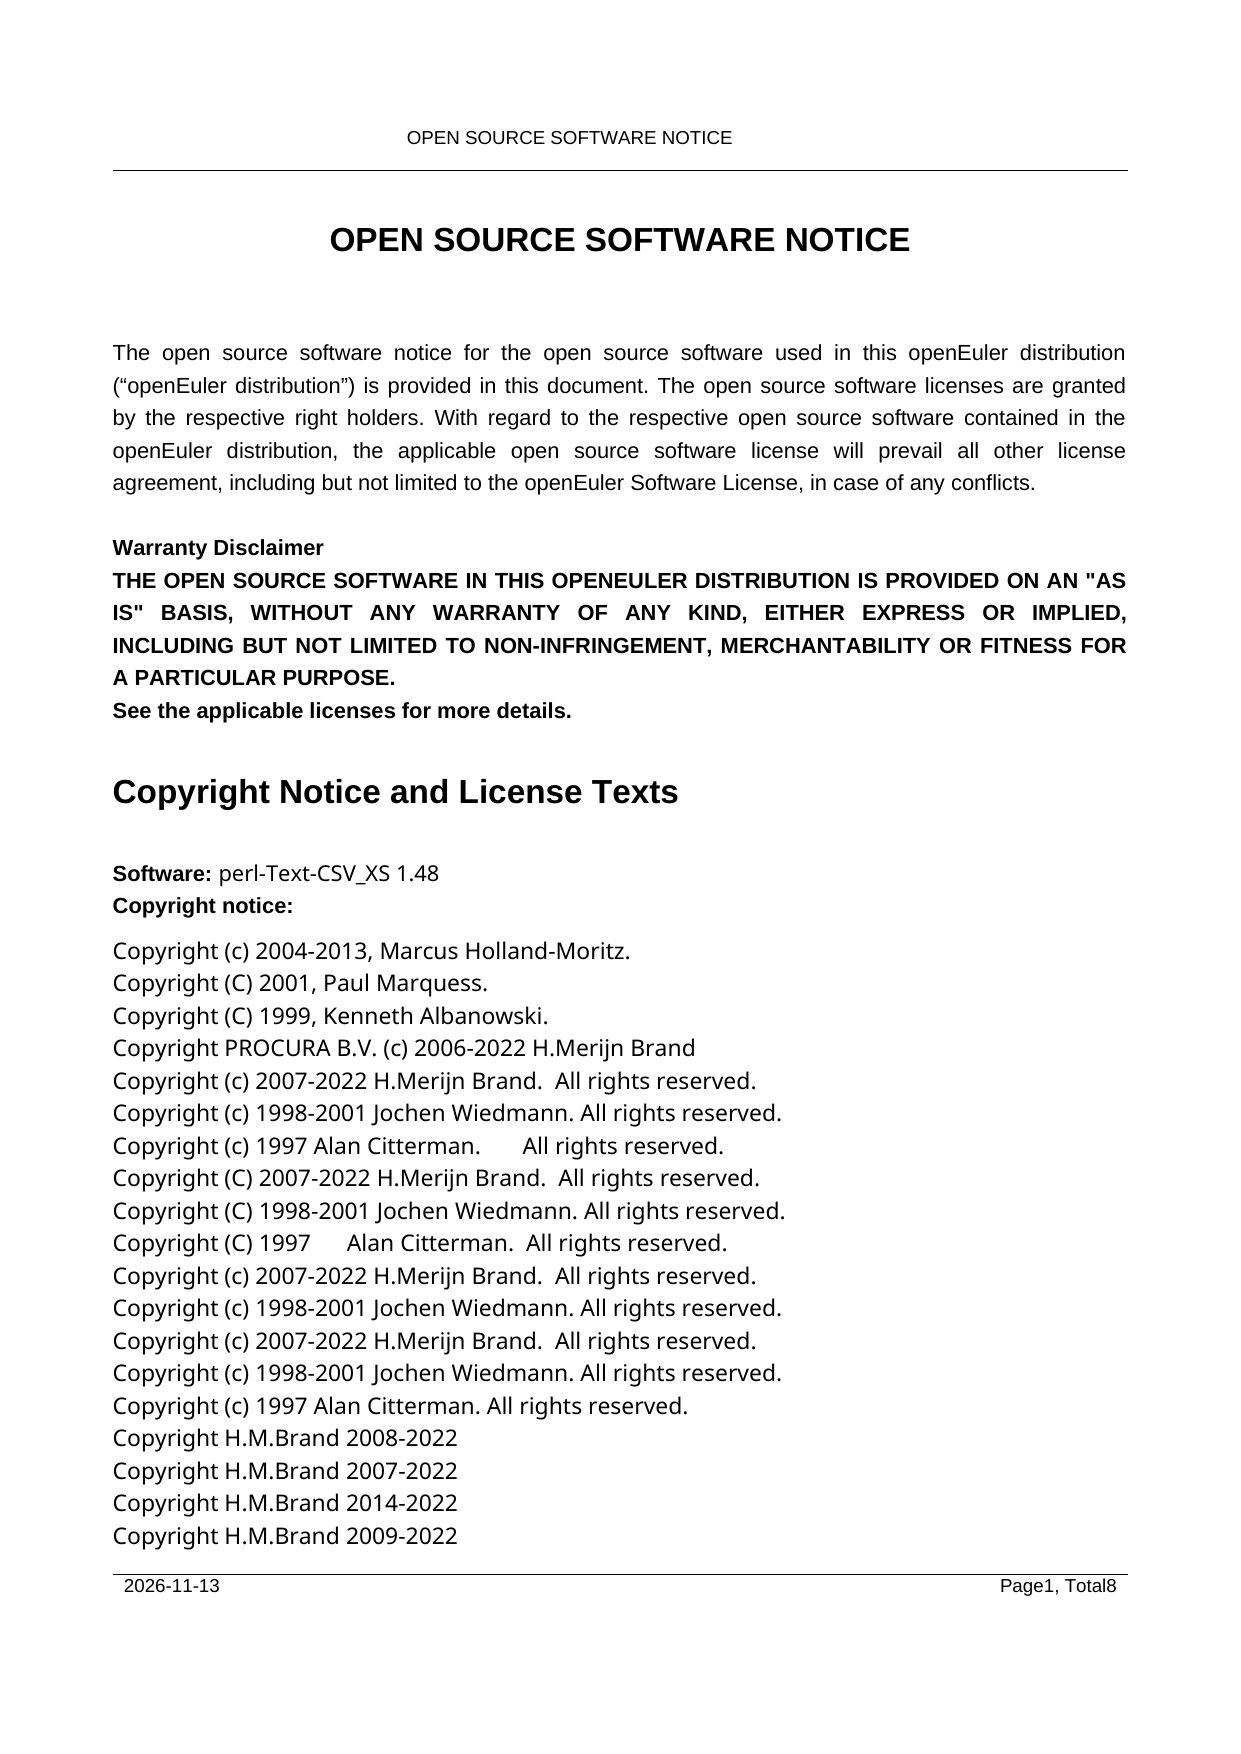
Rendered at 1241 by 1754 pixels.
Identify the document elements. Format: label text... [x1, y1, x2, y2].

text Copyright (c) 1998-2001 Jochen Wiedmann. All rights reserved. [112, 1096, 1128, 1129]
text THE OPEN SOURCE SOFTWARE IN THIS OPENEULER DISTRIBUTION IS PROVIDED ON AN "AS IS" BASIS, WITHOUT ANY WARRANTY OF ANY KIND, EITHER EXPRESS OR IMPLIED, INCLUDING BUT NOT LIMITED TO NON-INFRINGEMENT, MERCHANTABILITY OR FITNESS FOR A PARTICULAR PURPOSE. See the applicable licenses for more details. [112, 564, 1128, 726]
text Copyright (c) 1998-2001 Jochen Wiedmann. All rights reserved. [112, 1291, 1128, 1324]
text Copyright (C) 1998-2001 Jochen Wiedmann. All rights reserved. [112, 1194, 1128, 1226]
text Copyright (c) 2004-2013, Marcus Holland-Moritz. [112, 934, 1128, 966]
text The open source software notice for the open source software used in this openEuler distribution (“openEuler distribution”) is provided in this document. The open source software licenses are granted by the respective right holders. With regard to the respective open source software contained in the openEuler distribution, the applicable open source software license will prevail all other license agreement, including but not limited to the openEuler Software License, in case of any conflicts. [112, 336, 1128, 499]
text Copyright Notice and License Texts [112, 759, 1128, 824]
text Copyright (C) 1999, Kenneth Albanowski. [112, 999, 1128, 1031]
text Copyright H.M.Brand 2007-2022 [112, 1454, 1128, 1486]
text Copyright PROCURA B.V. (c) 2006-2022 H.Merijn Brand [112, 1031, 1128, 1064]
text Copyright H.M.Brand 2008-2022 [112, 1421, 1128, 1454]
title Software: perl-Text-CSV_XS 1.48 [112, 856, 1128, 889]
text Copyright (c) 1998-2001 Jochen Wiedmann. All rights reserved. [112, 1356, 1128, 1389]
text Copyright (c) 1997 Alan Citterman. All rights reserved. [112, 1389, 1128, 1421]
text Copyright H.M.Brand 2009-2022 [112, 1519, 1128, 1551]
text Copyright (C) 2001, Paul Marquess. [112, 966, 1128, 999]
text Copyright (c) 2007-2022 H.Merijn Brand. All rights reserved. [112, 1064, 1128, 1096]
text OPEN SOURCE SOFTWARE NOTICE [112, 206, 1128, 271]
text Copyright (c) 1997 Alan Citterman. All rights reserved. [112, 1129, 1128, 1161]
text Warranty Disclaimer [112, 531, 1128, 564]
text Copyright H.M.Brand 2014-2022 [112, 1486, 1128, 1519]
text Copyright (c) 2007-2022 H.Merijn Brand. All rights reserved. [112, 1259, 1128, 1291]
text Copyright (C) 1997 Alan Citterman. All rights reserved. [112, 1226, 1128, 1259]
text Copyright (c) 2007-2022 H.Merijn Brand. All rights reserved. [112, 1324, 1128, 1356]
text Copyright (C) 2007-2022 H.Merijn Brand. All rights reserved. [112, 1161, 1128, 1194]
text Copyright notice: [112, 889, 1128, 921]
